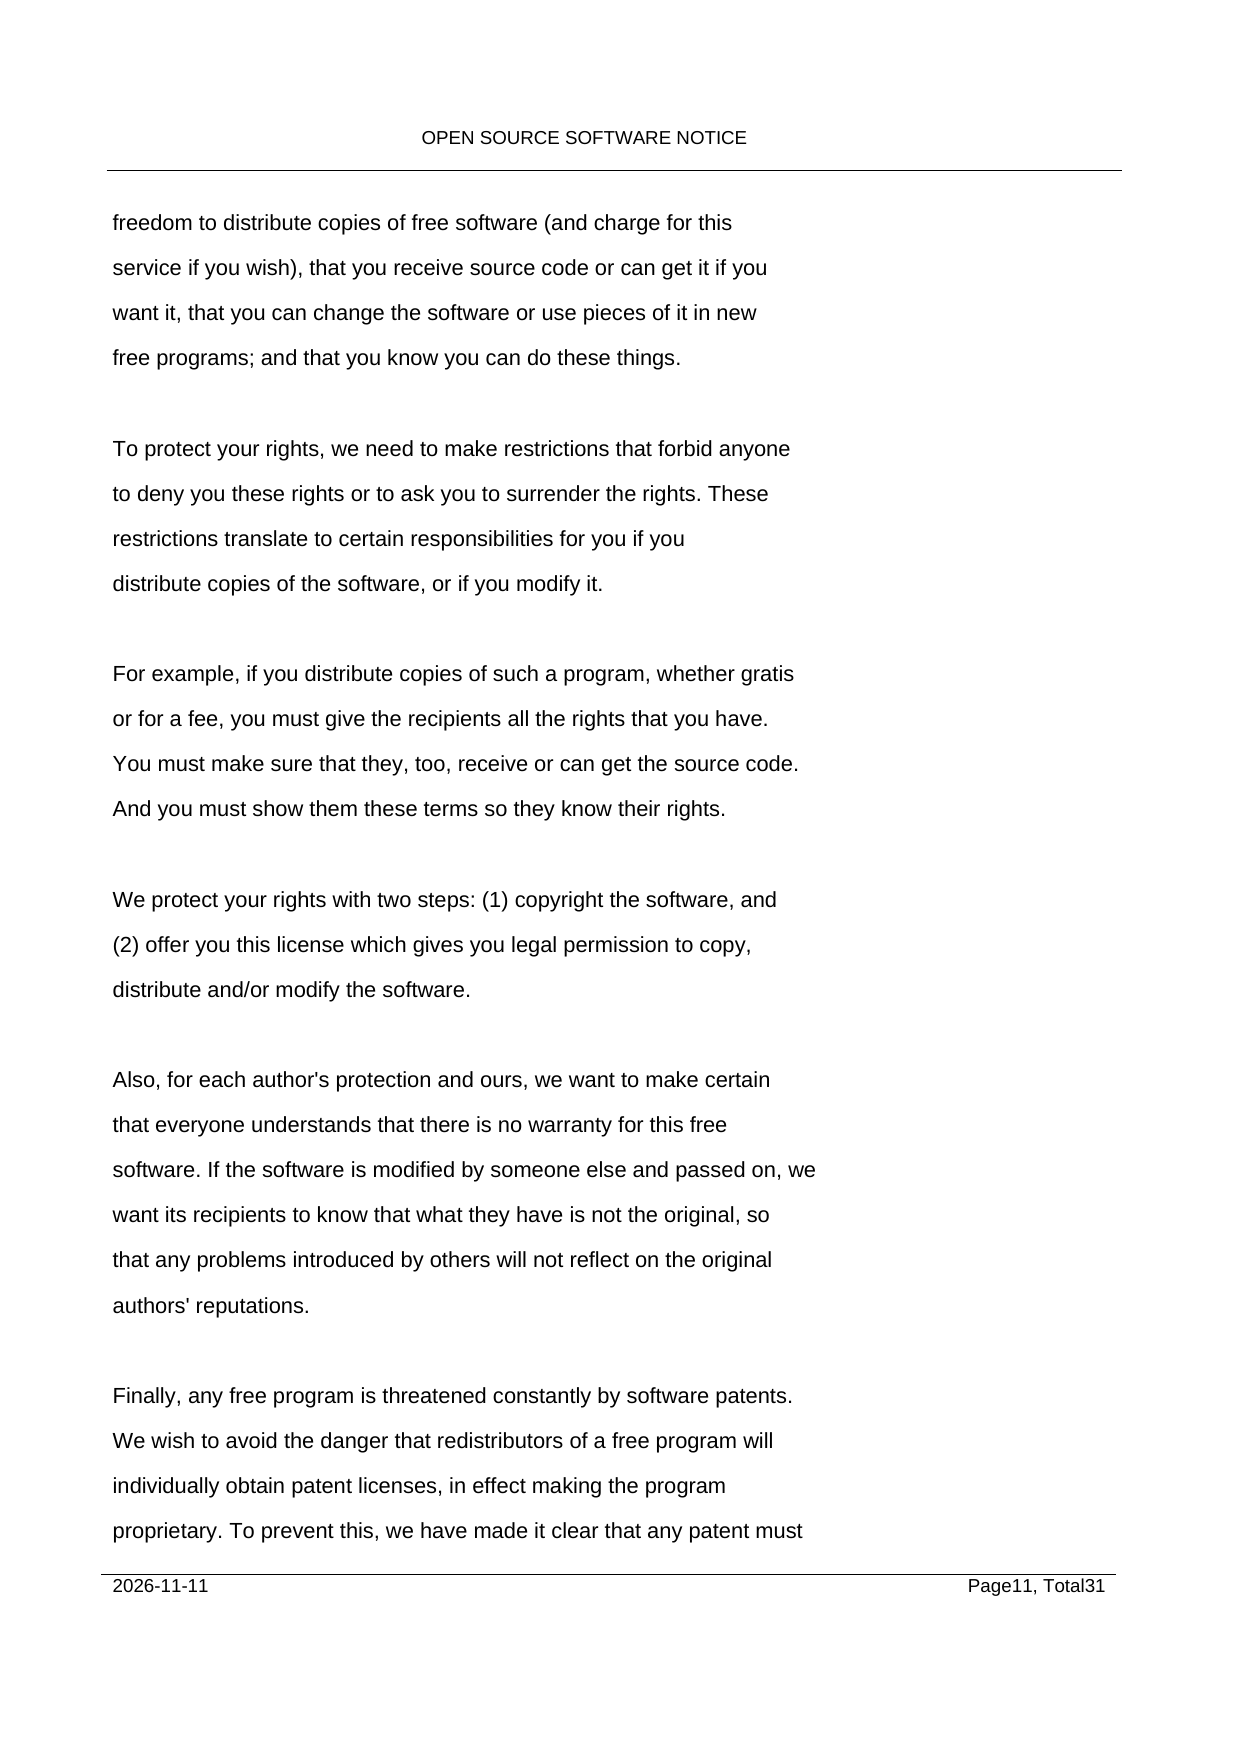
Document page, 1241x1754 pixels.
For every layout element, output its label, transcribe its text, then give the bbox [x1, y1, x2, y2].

text Finally, any free program is threatened constantly by software patents. [112, 1379, 1128, 1412]
text want it, that you can change the software or use pieces of it in new [112, 297, 1128, 329]
text that any problems introduced by others will not reflect on the original [112, 1244, 1128, 1276]
text distribute and/or modify the software. [112, 973, 1128, 1006]
text software. If the software is modified by someone else and passed on, we [112, 1153, 1128, 1186]
text Also, for each author's protection and ours, we want to make certain [112, 1063, 1128, 1096]
text We wish to avoid the danger that redistributors of a free program will [112, 1424, 1128, 1457]
text to deny you these rights or to ask you to surrender the rights. These [112, 477, 1128, 509]
text freedom to distribute copies of free software (and charge for this [112, 206, 1128, 239]
text You must make sure that they, too, receive or can get the source code. [112, 748, 1128, 780]
text distribute copies of the software, or if you modify it. [112, 567, 1128, 600]
text (2) offer you this license which gives you legal permission to copy, [112, 928, 1128, 961]
text authors' reputations. [112, 1289, 1128, 1321]
text We protect your rights with two steps: (1) copyright the software, and [112, 883, 1128, 915]
text To protect your rights, we need to make restrictions that forbid anyone [112, 432, 1128, 464]
text want its recipients to know that what they have is not the original, so [112, 1199, 1128, 1231]
text For example, if you distribute copies of such a program, whether gratis [112, 657, 1128, 690]
text proprietary. To prevent this, we have made it clear that any patent must [112, 1514, 1128, 1547]
text that everyone understands that there is no warranty for this free [112, 1108, 1128, 1141]
text free programs; and that you know you can do these things. [112, 342, 1128, 374]
text restrictions translate to certain responsibilities for you if you [112, 522, 1128, 554]
text or for a fee, you must give the recipients all the rights that you have. [112, 702, 1128, 735]
text individually obtain patent licenses, in effect making the program [112, 1469, 1128, 1502]
text service if you wish), that you receive source code or can get it if you [112, 251, 1128, 284]
text And you must show them these terms so they know their rights. [112, 793, 1128, 825]
